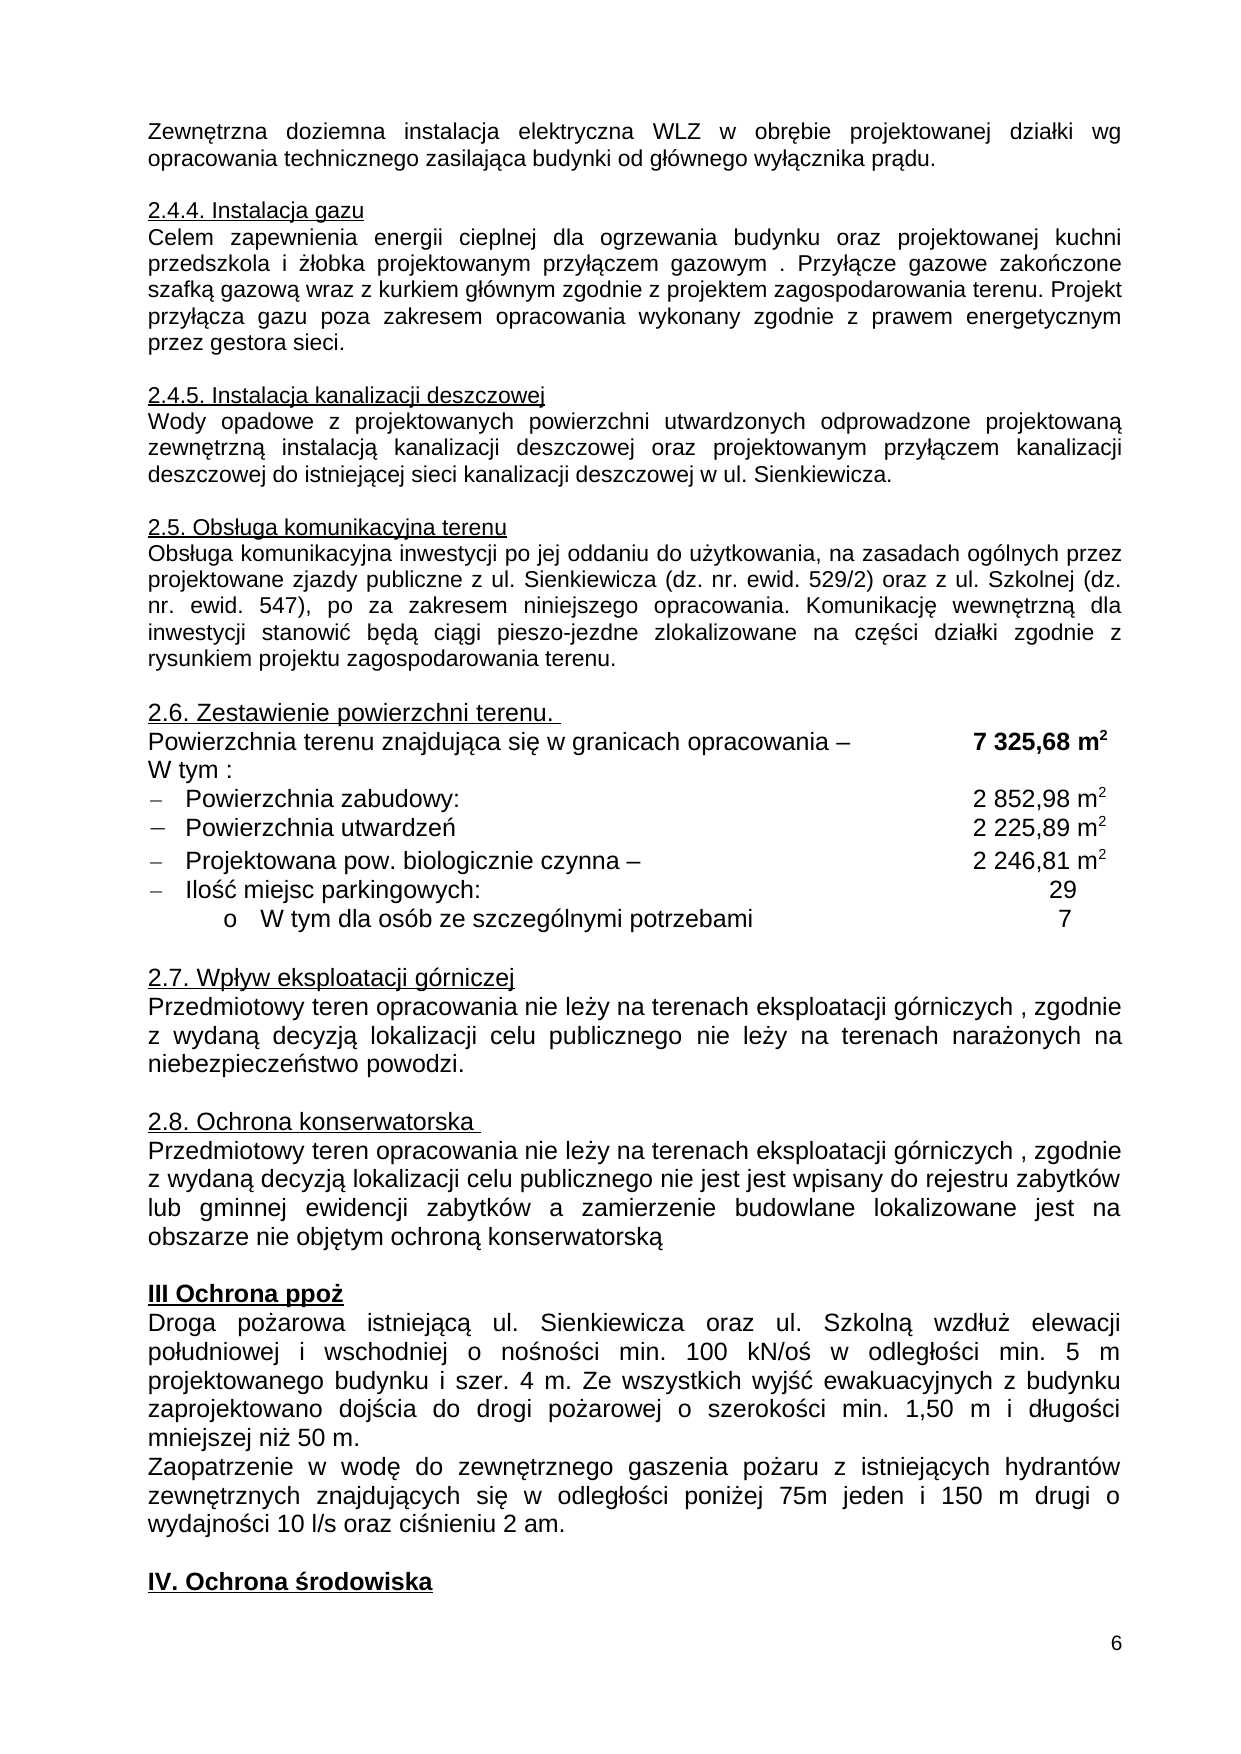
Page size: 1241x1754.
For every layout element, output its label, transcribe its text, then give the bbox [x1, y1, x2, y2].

text 2.5. Obsługa komunikacyjna terenu [148, 513, 1122, 540]
text 2.6. Zestawienie powierzchni terenu. [148, 698, 1122, 727]
text Przedmiotowy teren opracowania nie leży na terenach eksploatacji górniczych , zgodnie z wydaną decyzją lokalizacji celu publicznego nie leży na terenach narażonych na niebezpieczeństwo powodzi. [148, 992, 1122, 1078]
text 2.7. Wpływ eksploatacji górniczej [148, 963, 1122, 992]
text IV. Ochrona środowiska [148, 1567, 1122, 1596]
text 2.8. Ochrona konserwatorska [148, 1107, 1122, 1136]
list Ilość miejsc parkingowych: 29 [148, 875, 1122, 903]
text Przedmiotowy teren opracowania nie leży na terenach eksploatacji górniczych , zgodnie z wydaną decyzją lokalizacji celu publicznego nie jest jest wpisany do rejestru zabytków lub gminnej ewidencji zabytków a zamierzenie budowlane lokalizowane jest na obszarze nie objętym ochroną konserwatorską [148, 1136, 1122, 1251]
list Powierzchnia utwardzeń 2 225,89 m2 [148, 813, 1122, 842]
text W tym : [148, 755, 1122, 784]
list Powierzchnia zabudowy: 2 852,98 m2 [148, 784, 1122, 813]
text Powierzchnia terenu znajdująca się w granicach opracowania – 7 325,68 m2 [148, 727, 1122, 755]
text 2.4.4. Instalacja gazu [148, 197, 1122, 223]
text Zaopatrzenie w wodę do zewnętrznego gaszenia pożaru z istniejących hydrantów zewnętrznych znajdujących się w odległości poniżej 75m jeden i 150 m drugi o wydajności 10 l/s oraz ciśnieniu 2 am. [148, 1452, 1122, 1538]
list W tym dla osób ze szczególnymi potrzebami 7 [223, 903, 1122, 934]
text Wody opadowe z projektowanych powierzchni utwardzonych odprowadzone projektowaną zewnętrzną instalacją kanalizacji deszczowej oraz projektowanym przyłączem kanalizacji deszczowej do istniejącej sieci kanalizacji deszczowej w ul. Sienkiewicza. [148, 408, 1122, 487]
list Projektowana pow. biologicznie czynna – 2 246,81 m2 [148, 846, 1122, 875]
text Droga pożarowa istniejącą ul. Sienkiewicza oraz ul. Szkolną wzdłuż elewacji południowej i wschodniej o nośności min. 100 kN/oś w odległości min. 5 m projektowanego budynku i szer. 4 m. Ze wszystkich wyjść ewakuacyjnych z budynku zaprojektowano dojścia do drogi pożarowej o szerokości min. 1,50 m i długości mniejszej niż 50 m. [148, 1308, 1122, 1452]
text III Ochrona ppoż [148, 1279, 1122, 1308]
text 2.4.5. Instalacja kanalizacji deszczowej [148, 382, 1122, 408]
text Obsługa komunikacyjna inwestycji po jej oddaniu do użytkowania, na zasadach ogólnych przez projektowane zjazdy publiczne z ul. Sienkiewicza (dz. nr. ewid. 529/2) oraz z ul. Szkolnej (dz. nr. ewid. 547), po za zakresem niniejszego opracowania. Komunikację wewnętrzną dla inwestycji stanowić będą ciągi pieszo-jezdne zlokalizowane na części działki zgodnie z rysunkiem projektu zagospodarowania terenu. [148, 540, 1122, 672]
text Zewnętrzna doziemna instalacja elektryczna WLZ w obrębie projektowanej działki wg opracowania technicznego zasilająca budynki od głównego wyłącznika prądu. [148, 118, 1122, 171]
text Celem zapewnienia energii cieplnej dla ogrzewania budynku oraz projektowanej kuchni przedszkola i żłobka projektowanym przyłączem gazowym . Przyłącze gazowe zakończone szafką gazową wraz z kurkiem głównym zgodnie z projektem zagospodarowania terenu. Projekt przyłącza gazu poza zakresem opracowania wykonany zgodnie z prawem energetycznym przez gestora sieci. [148, 223, 1122, 355]
